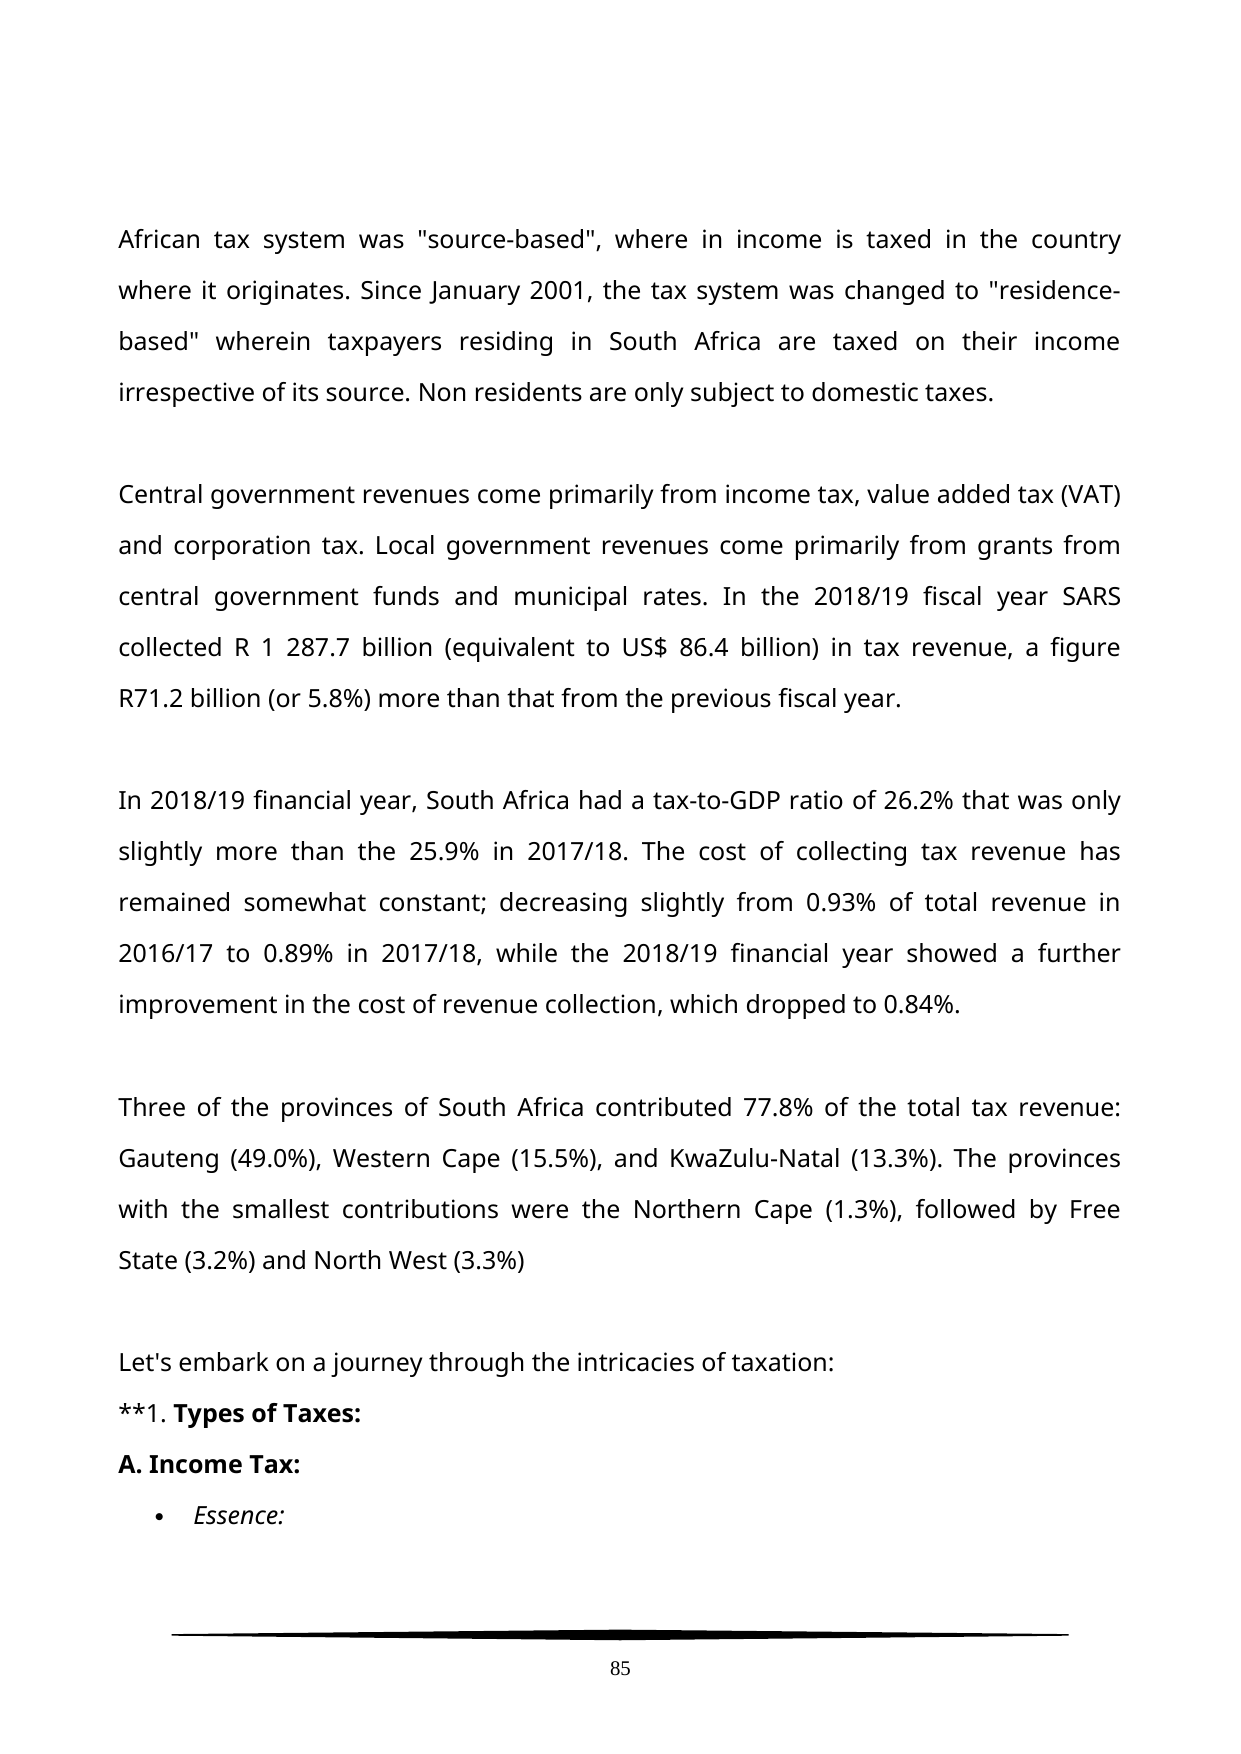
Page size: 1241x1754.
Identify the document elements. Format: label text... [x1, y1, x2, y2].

text Three of the provinces of South Africa contributed 77.8% of the total tax revenue: Gauteng (49.0%), Western Cape (15.5%), and KwaZulu-Natal (13.3%). The provinces with the smallest contributions were the Northern Cape (1.3%), followed by Free State (3.2%) and North West (3.3%) [118, 1089, 1122, 1276]
text In 2018/19 financial year, South Africa had a tax-to-GDP ratio of 26.2% that was only slightly more than the 25.9% in 2017/18. The cost of collecting tax revenue has remained somewhat constant; decreasing slightly from 0.93% of total revenue in 2016/17 to 0.89% in 2017/18, while the 2018/19 financial year showed a further improvement in the cost of revenue collection, which dropped to 0.84%. [118, 783, 1122, 1021]
list Essence: [156, 1498, 1122, 1532]
text A. Income Tax: [118, 1447, 1122, 1481]
text Central government revenues come primarily from income tax, value added tax (VAT) and corporation tax. Local government revenues come primarily from grants from central government funds and municipal rates. In the 2018/19 fiscal year SARS collected R 1 287.7 billion (equivalent to US$ 86.4 billion) in tax revenue, a figure R71.2 billion (or 5.8%) more than that from the previous fiscal year. [118, 477, 1122, 715]
text **1. Types of Taxes: [118, 1396, 1122, 1429]
text Let's embark on a journey through the intricacies of taxation: [118, 1344, 1122, 1378]
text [118, 222, 1122, 409]
